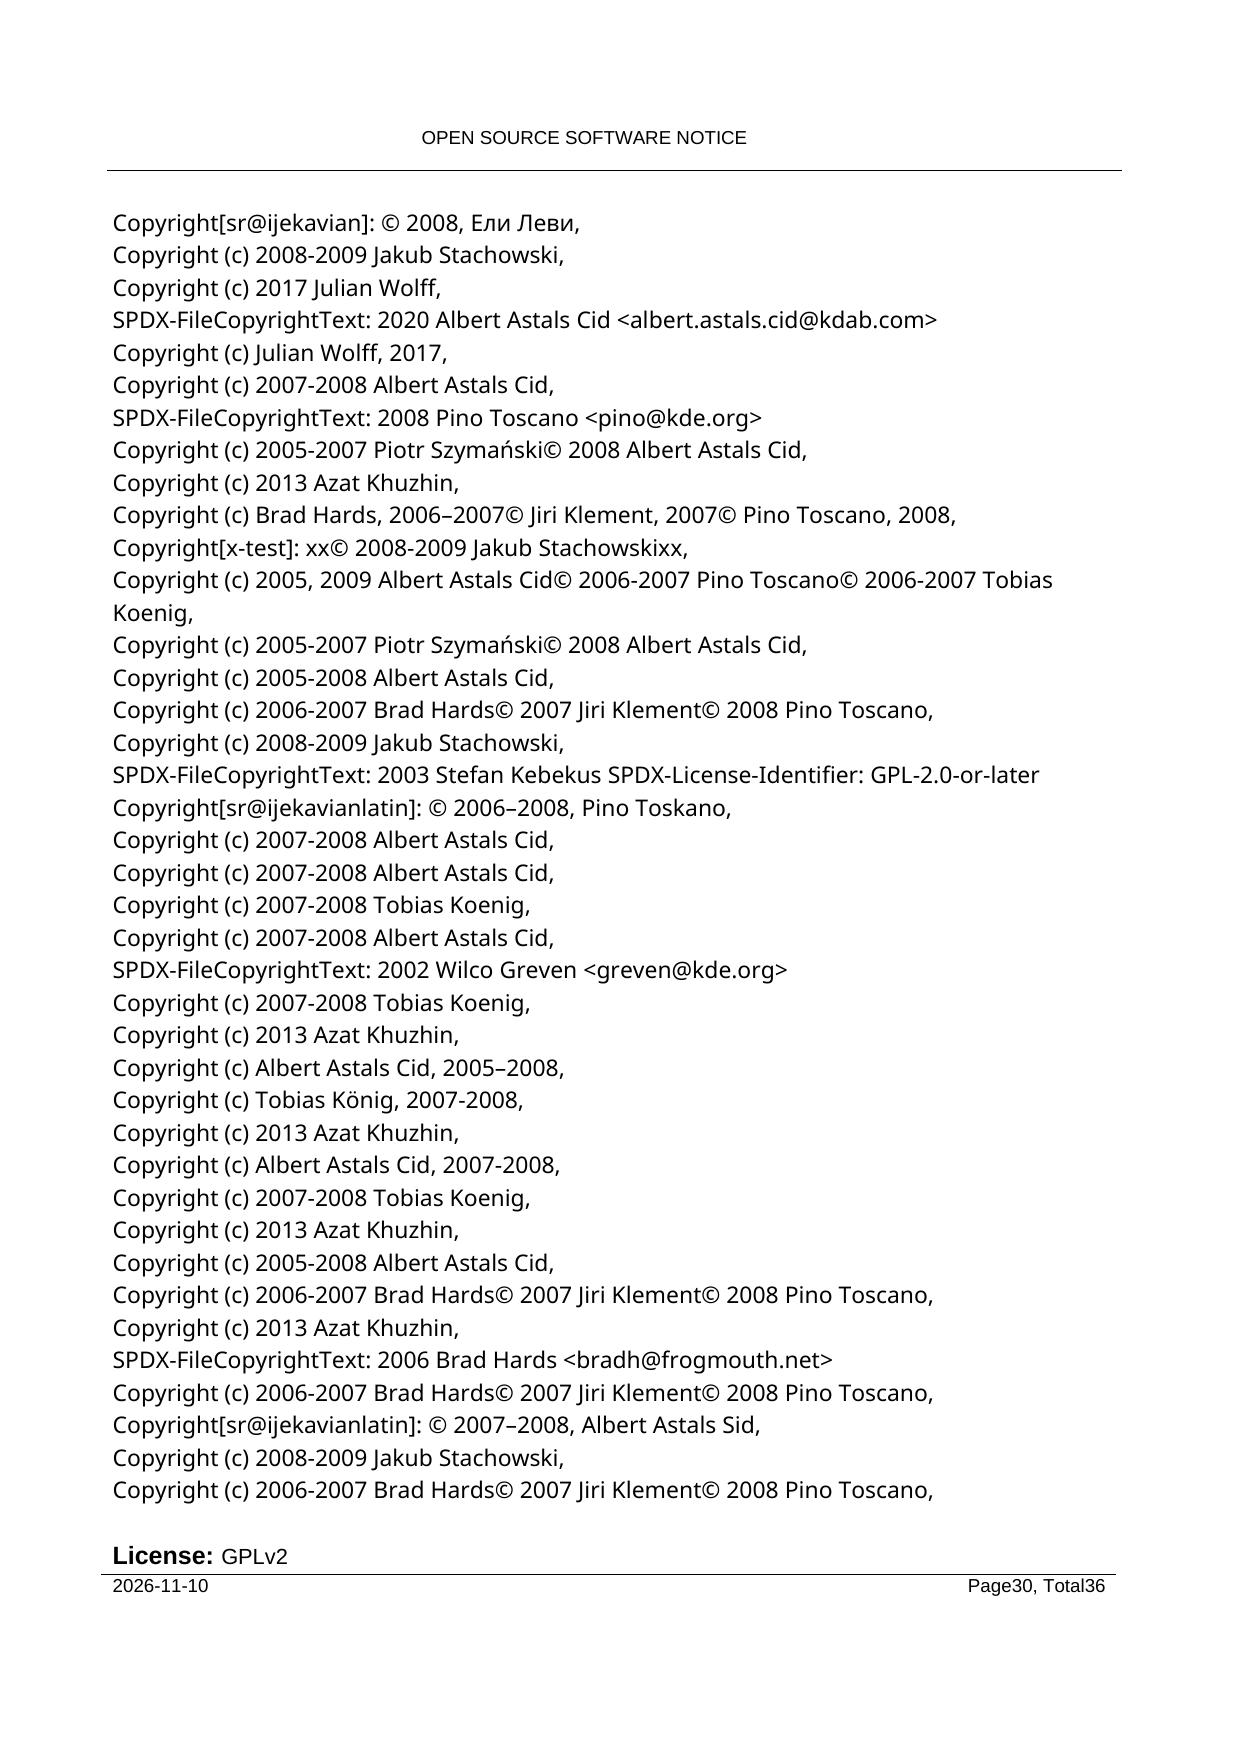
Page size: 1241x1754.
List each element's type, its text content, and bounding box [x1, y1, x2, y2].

text License: GPLv2 [112, 1539, 1128, 1571]
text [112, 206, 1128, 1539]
